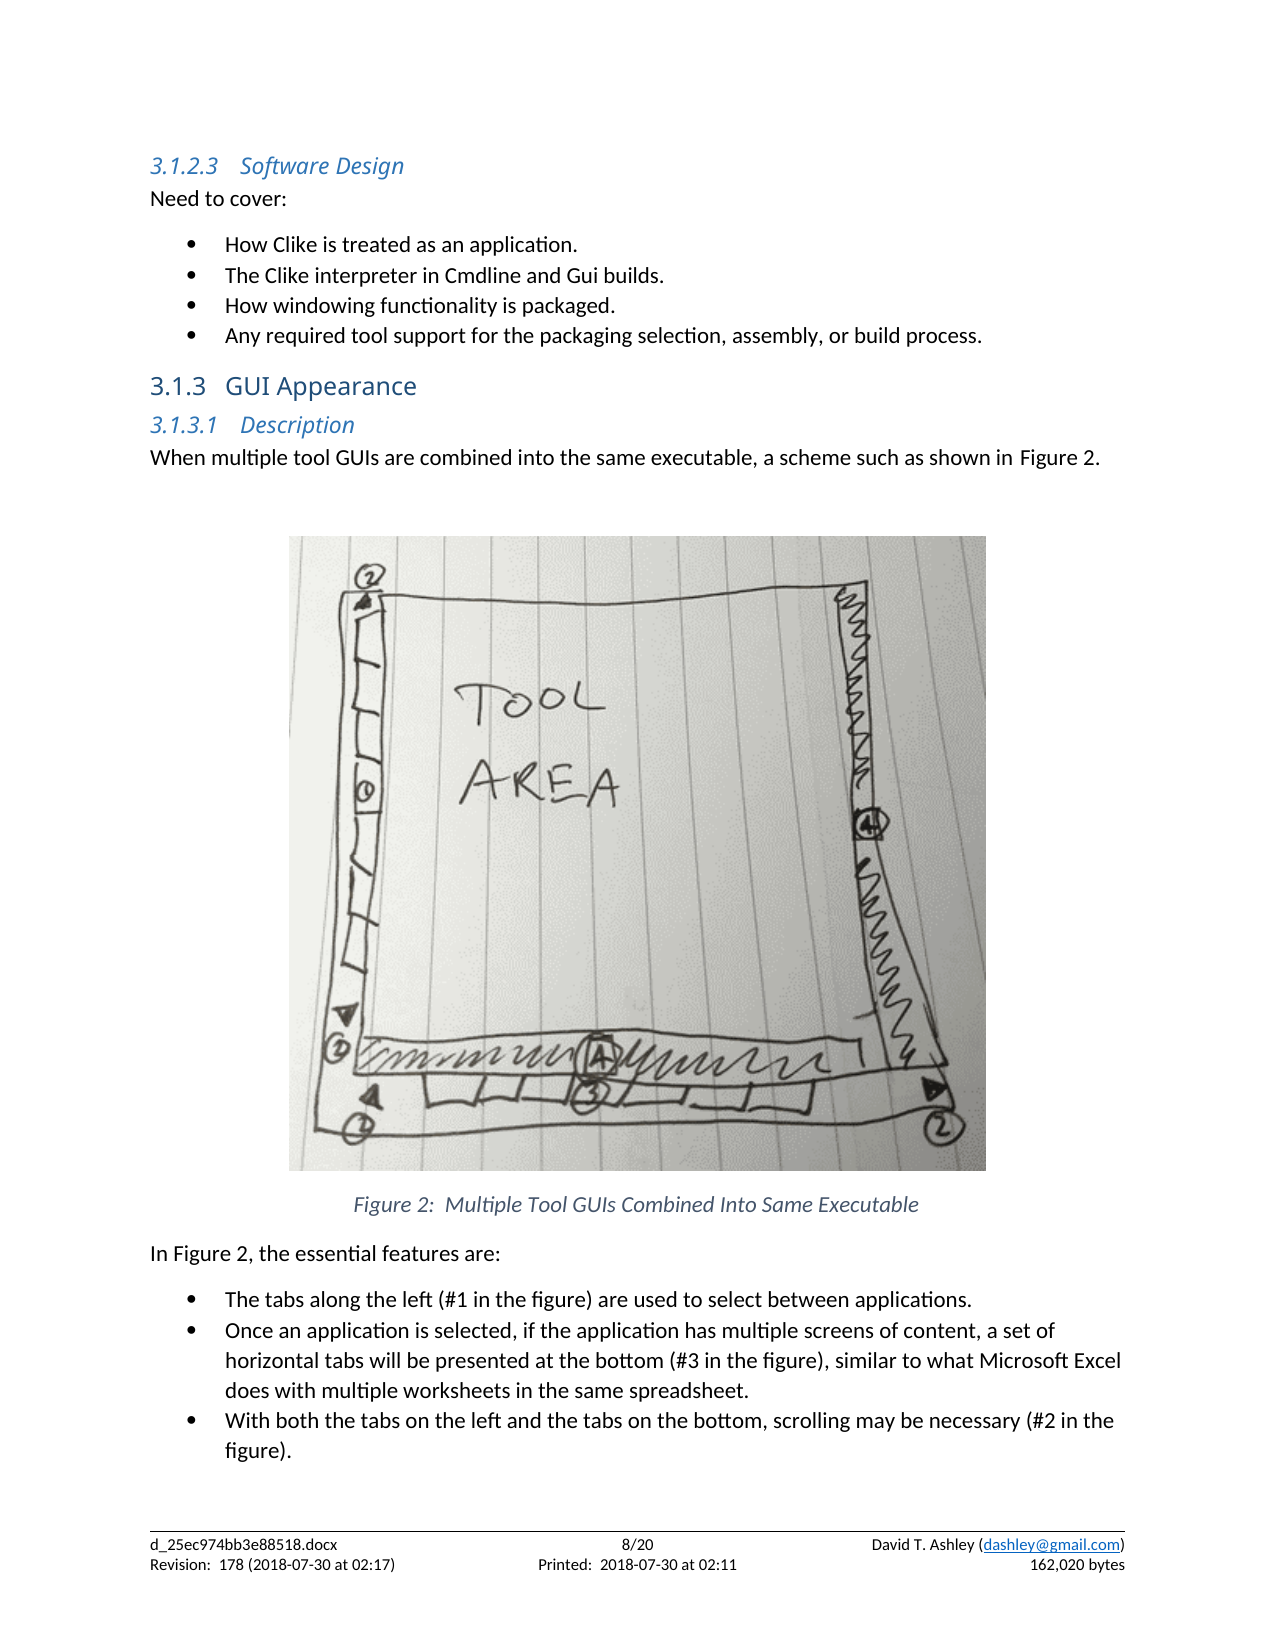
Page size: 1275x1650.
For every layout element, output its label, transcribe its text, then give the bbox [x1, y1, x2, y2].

picture [289, 536, 986, 1171]
list With both the tabs on the left and the tabs on the bottom, scrolling may be necessary (#2 in the figure). [187, 1406, 1125, 1464]
text When multiple tool GUIs are combined into the same executable, a scheme such as shown in Figure 2. [150, 443, 1125, 471]
subtitle Description [150, 409, 1125, 440]
list How Clike is treated as an application. [187, 231, 1125, 259]
subtitle GUI Appearance [150, 368, 1125, 402]
list Any required tool support for the packaging selection, assembly, or build process. [187, 321, 1125, 349]
text In Figure 2, the essential features are: [150, 1239, 1125, 1267]
text Need to cover: [150, 184, 1125, 212]
list How windowing functionality is packaged. [187, 291, 1125, 319]
list Once an application is selected, if the application has multiple screens of content, a set of horizontal tabs will be presented at the bottom (#3 in the figure), similar to what Microsoft Excel does with multiple worksheets in the same spreadsheet. [187, 1316, 1125, 1404]
list The Clike interpreter in Cmdline and Gui builds. [187, 261, 1125, 289]
list The tabs along the left (#1 in the figure) are used to select between applications. [187, 1286, 1125, 1313]
subtitle Software Design [150, 150, 1125, 181]
